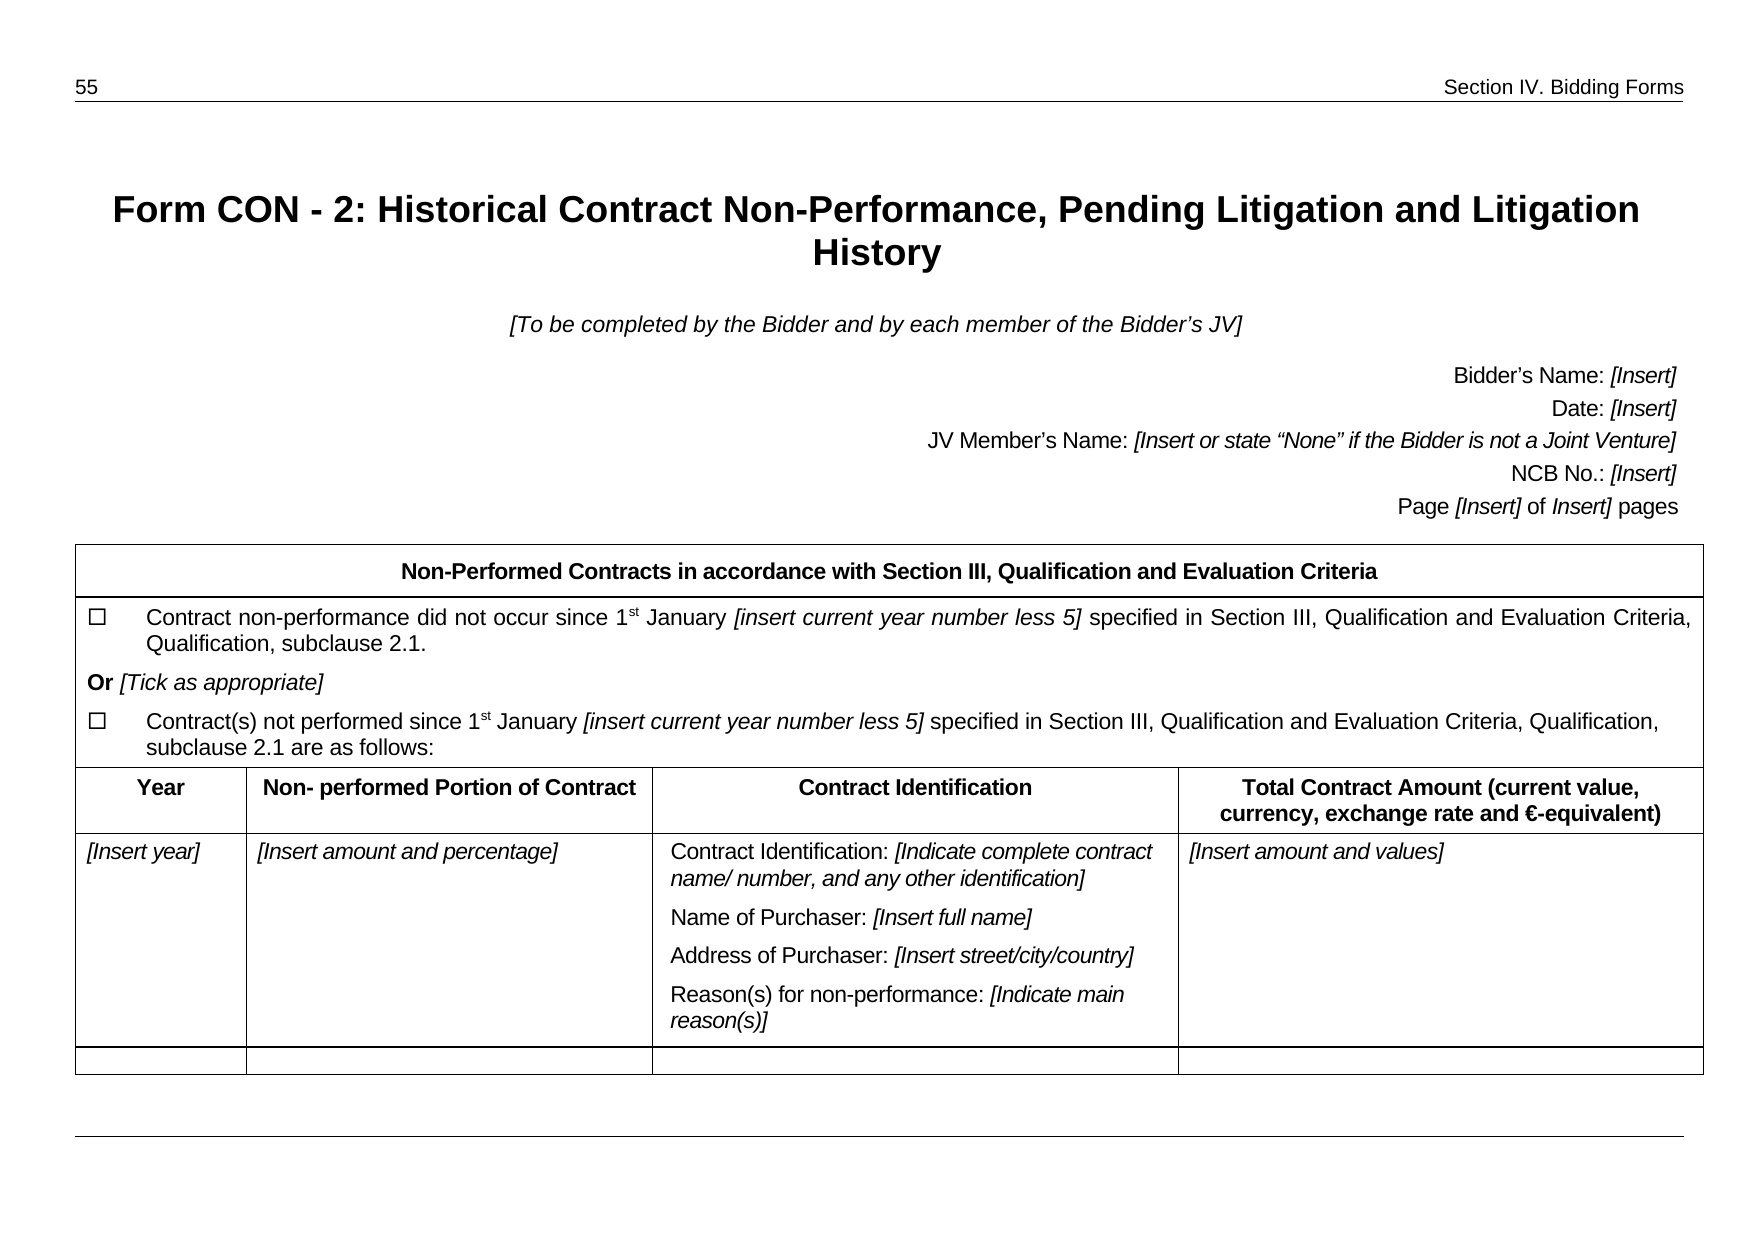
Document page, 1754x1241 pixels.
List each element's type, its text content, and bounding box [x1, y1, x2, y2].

text Date: [Insert] [75, 395, 1679, 421]
table_cell Year [76, 768, 246, 833]
table_cell [76, 1048, 246, 1074]
table_cell Total Contract Amount (current value, currency, exchange rate and €-equivalent) [1179, 768, 1703, 833]
table_cell [Insert amount and values] [1179, 834, 1703, 1046]
text Bidder’s Name: [Insert] [75, 362, 1679, 389]
table_cell [1179, 1048, 1703, 1074]
table_cell [Insert amount and percentage] [247, 834, 652, 1046]
table_cell [247, 1048, 652, 1074]
text JV Member’s Name: [Insert or state “None” if the Bidder is not a Joint Venture] [75, 427, 1679, 454]
table_cell Non- performed Portion of Contract [247, 768, 652, 833]
table_cell Contract Identification: [Indicate complete contract name/ number, and any other identification] Name of Purchaser: [Insert full name] Address of Purchaser: [Insert street/city/country] Reason(s) for non-performance: [Indicate main reason(s)] [653, 834, 1178, 1046]
text Page [Insert] of Insert] pages [75, 493, 1679, 519]
table_cell [653, 1048, 1178, 1074]
text NCB No.: [Insert] [75, 460, 1679, 486]
table_cell Contract non-performance did not occur since 1st January [insert current year number less 5] specified in Section III, Qualification and Evaluation Criteria, Qualification, subclause 2.1. Or [Tick as appropriate] Contract(s) not performed since 1st January [insert current year number less 5] specified in Section III, Qualification and Evaluation Criteria, Qualification, subclause 2.1 are as follows: [76, 598, 1703, 767]
table_cell Contract Identification [653, 768, 1178, 833]
text [To be completed by the Bidder and by each member of the Bidder’s JV] [75, 311, 1679, 337]
table_cell [Insert year] [76, 834, 246, 1046]
text Form CON - 2: Historical Contract Non-Performance, Pending Litigation and Litigation History [75, 187, 1679, 273]
table_header Non-Performed Contracts in accordance with Section III, Qualification and Evaluation Criteria [76, 545, 1703, 596]
